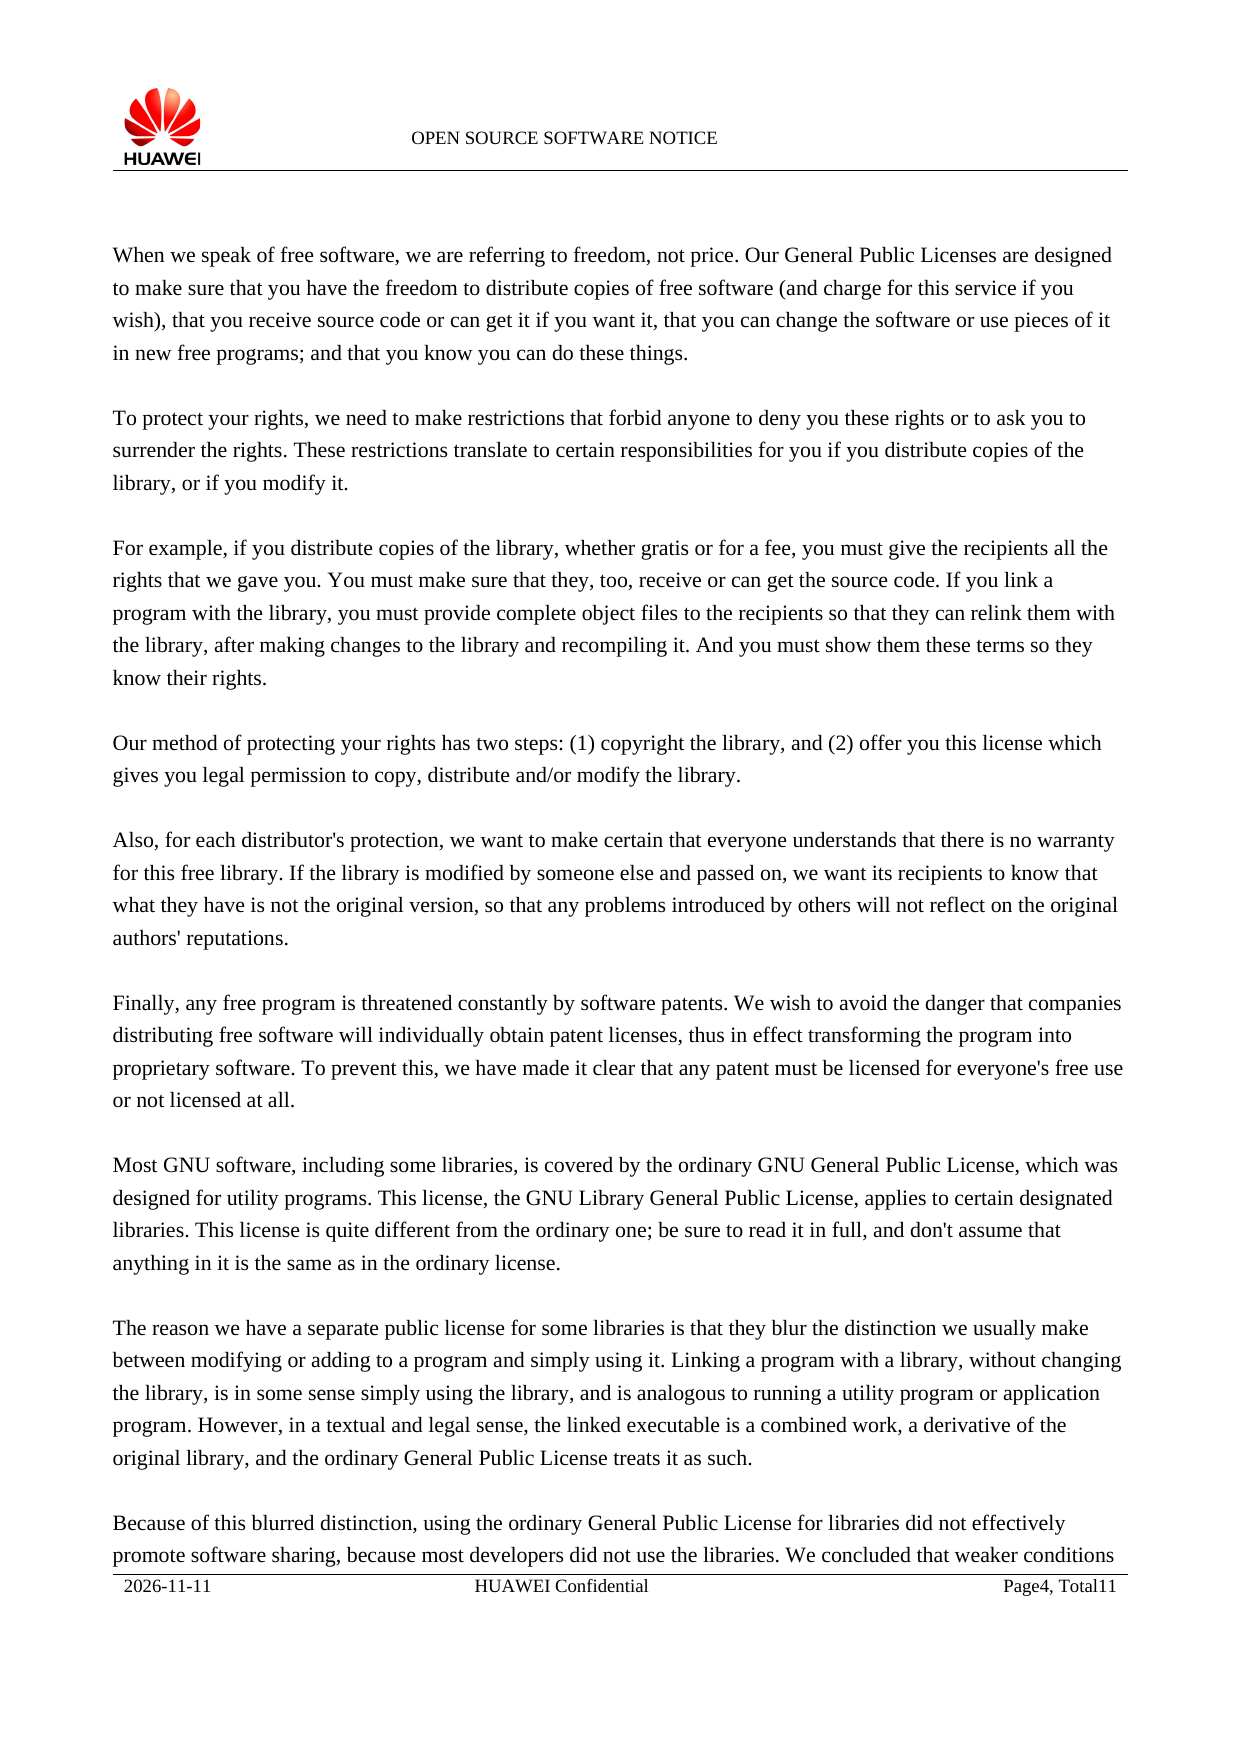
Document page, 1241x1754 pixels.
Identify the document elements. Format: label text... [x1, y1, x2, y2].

picture [124, 88, 201, 165]
